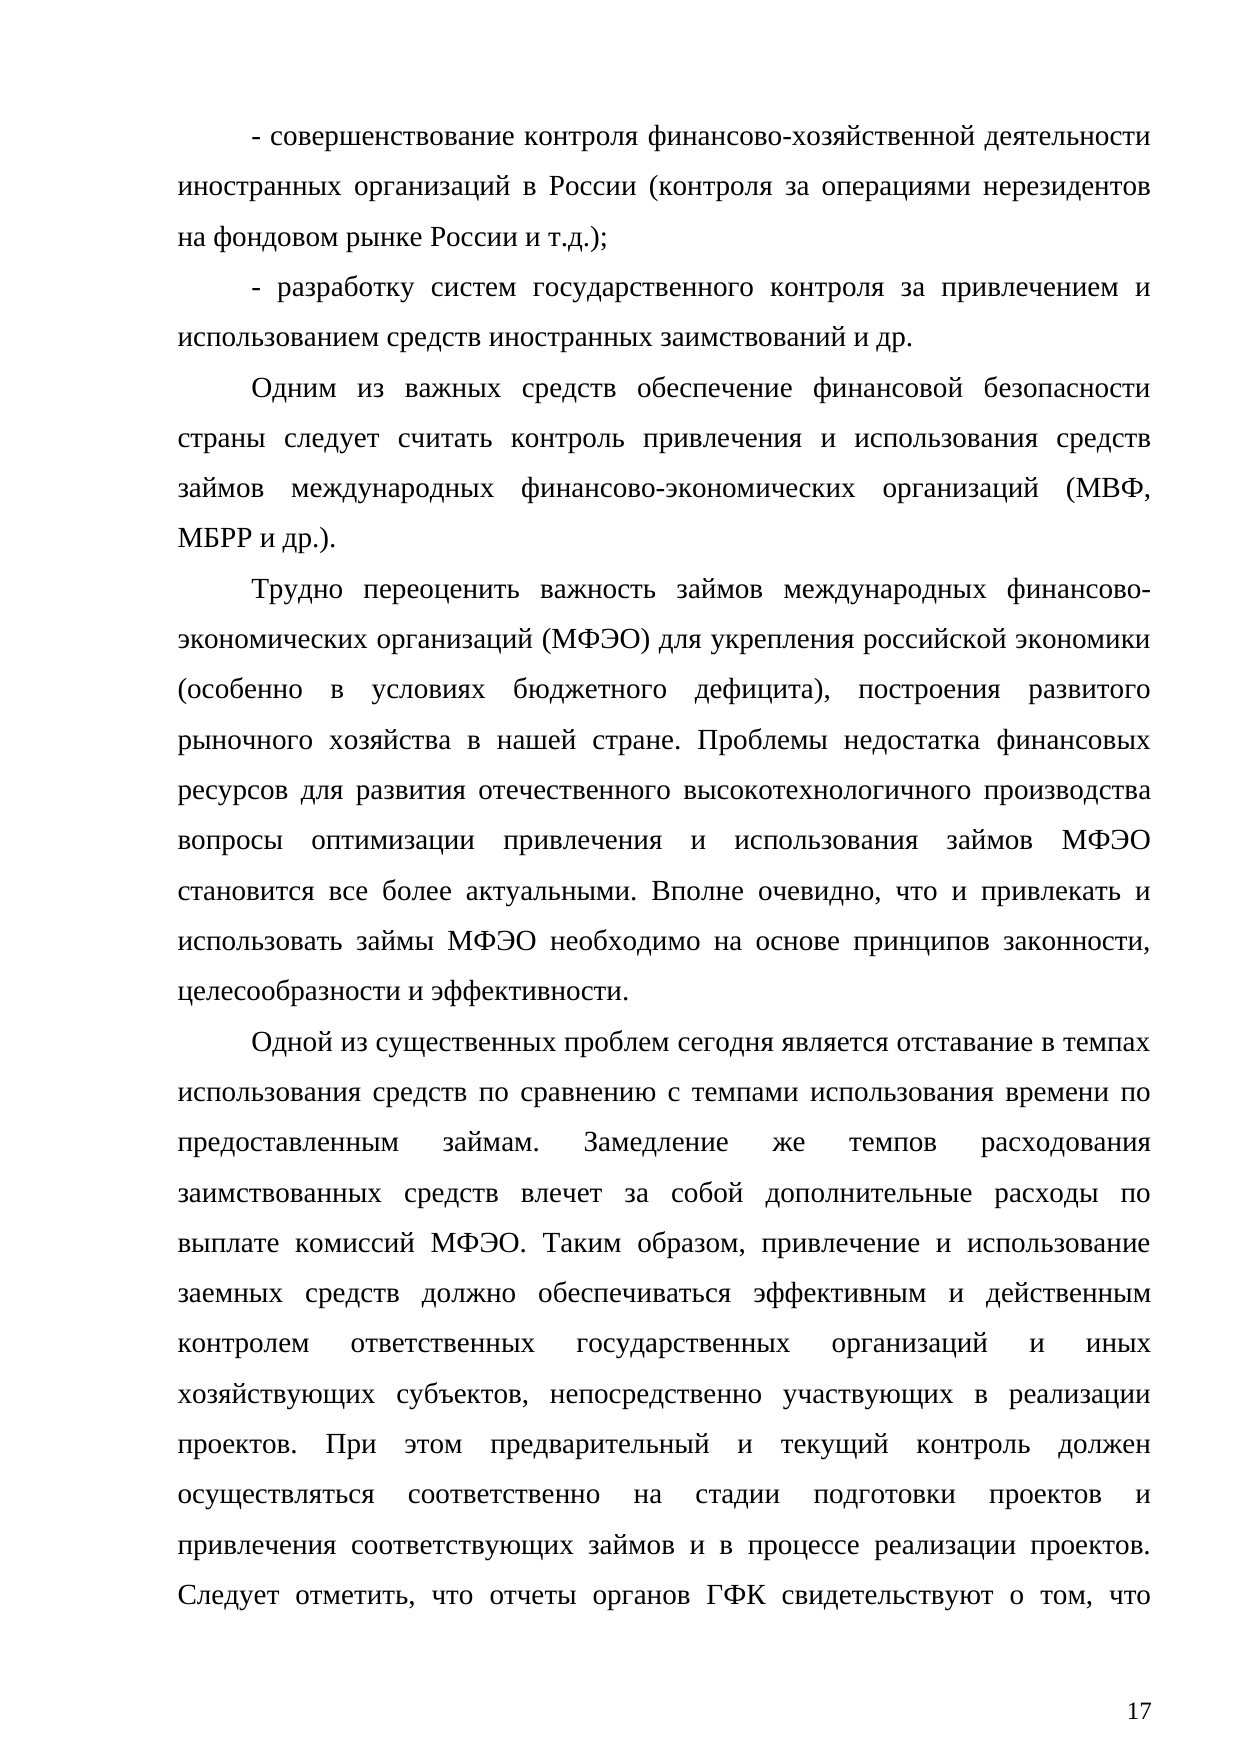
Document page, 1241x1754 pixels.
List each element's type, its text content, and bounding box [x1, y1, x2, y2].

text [177, 1024, 1152, 1611]
text - совершенствование контроля финансово-хозяйственной деятельности иностранных организаций в России (контроля за операциями нерезидентов на фондовом рынке России и т.д.); [177, 118, 1152, 252]
text Трудно переоценить важность займов международных финансово-экономических организаций (МФЭО) для укрепления российской экономики (особенно в условиях бюджетного дефицита), построения развитого рыночного хозяйства в нашей стране. Проблемы недостатка финансовых ресурсов для развития отечественного высокотехнологичного производства вопросы оптимизации привлечения и использования займов МФЭО становится все более актуальными. Вполне очевидно, что и привлекать и использовать займы МФЭО необходимо на основе принципов законности, целесообразности и эффективности. [177, 571, 1152, 1007]
text Одним из важных средств обеспечение финансовой безопасности страны следует считать контроль привлечения и использования средств займов международных финансово-экономических организаций (МВФ, МБРР и др.). [177, 370, 1152, 554]
text - разработку систем государственного контроля за привлечением и использованием средств иностранных заимствований и др. [177, 269, 1152, 353]
